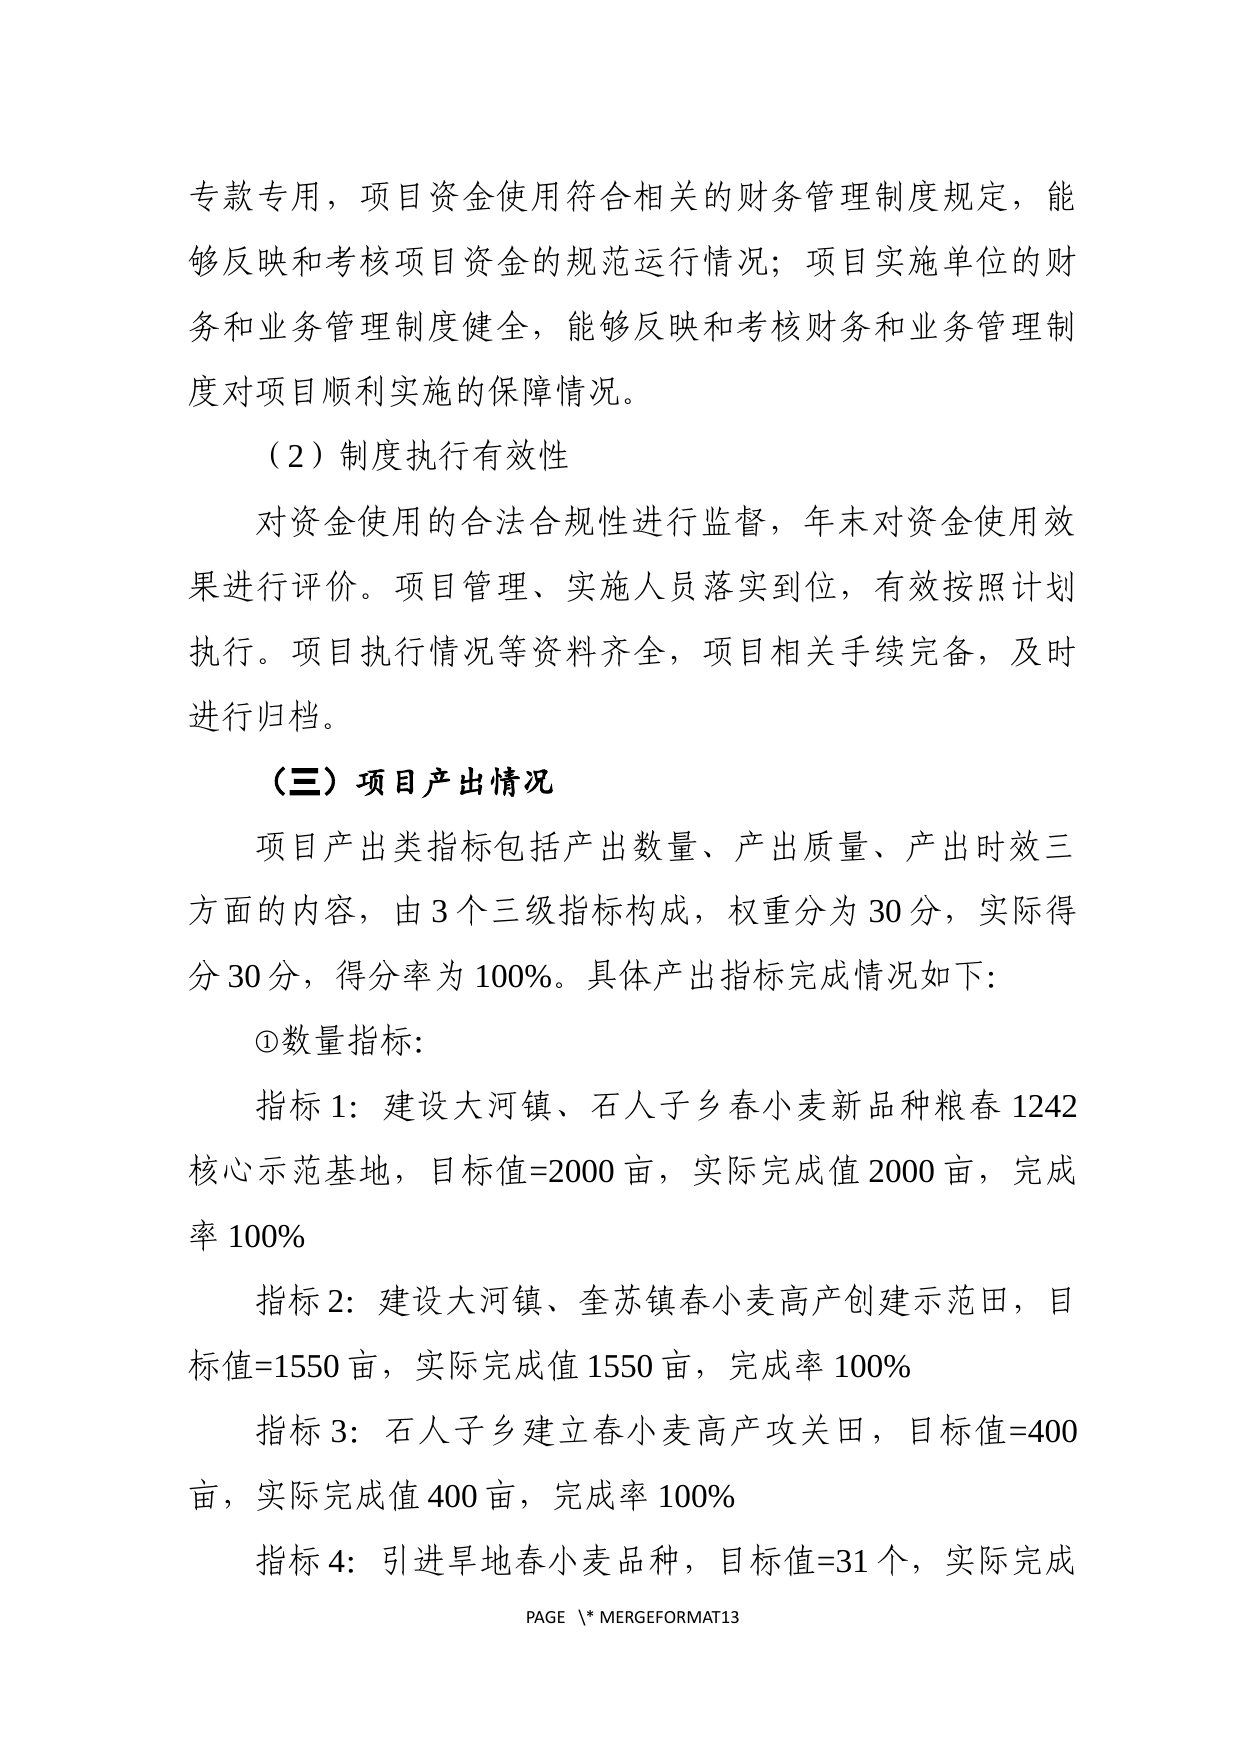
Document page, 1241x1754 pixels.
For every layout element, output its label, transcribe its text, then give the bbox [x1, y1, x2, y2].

text 对资金使用的合法合规性进行监督，年末对资金使用效果进行评价。项目管理、实施人员落实到位，有效按照计划执行。项目执行情况等资料齐全，项目相关手续完备，及时进行归档。 [187, 487, 1078, 747]
text ①数量指标： [187, 1007, 1078, 1072]
text 指标2：建设大河镇、奎苏镇春小麦高产创建示范田，目标值=1550亩，实际完成值1550亩，完成率100% [187, 1267, 1078, 1397]
text （2）制度执行有效性 [187, 422, 1078, 487]
text 指标3：石人子乡建立春小麦高产攻关田，目标值=400亩，实际完成值400亩，完成率100% [187, 1397, 1078, 1527]
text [187, 162, 1078, 422]
text 指标1：建设大河镇、石人子乡春小麦新品种粮春1242核心示范基地，目标值=2000亩，实际完成值2000亩，完成率100% [187, 1072, 1078, 1267]
list 项目产出情况 [187, 747, 1078, 812]
text 项目产出类指标包括产出数量、产出质量、产出时效三方面的内容，由3个三级指标构成，权重分为30分，实际得分30分，得分率为100%。具体产出指标完成情况如下： [187, 812, 1078, 1007]
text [187, 1527, 1078, 1592]
